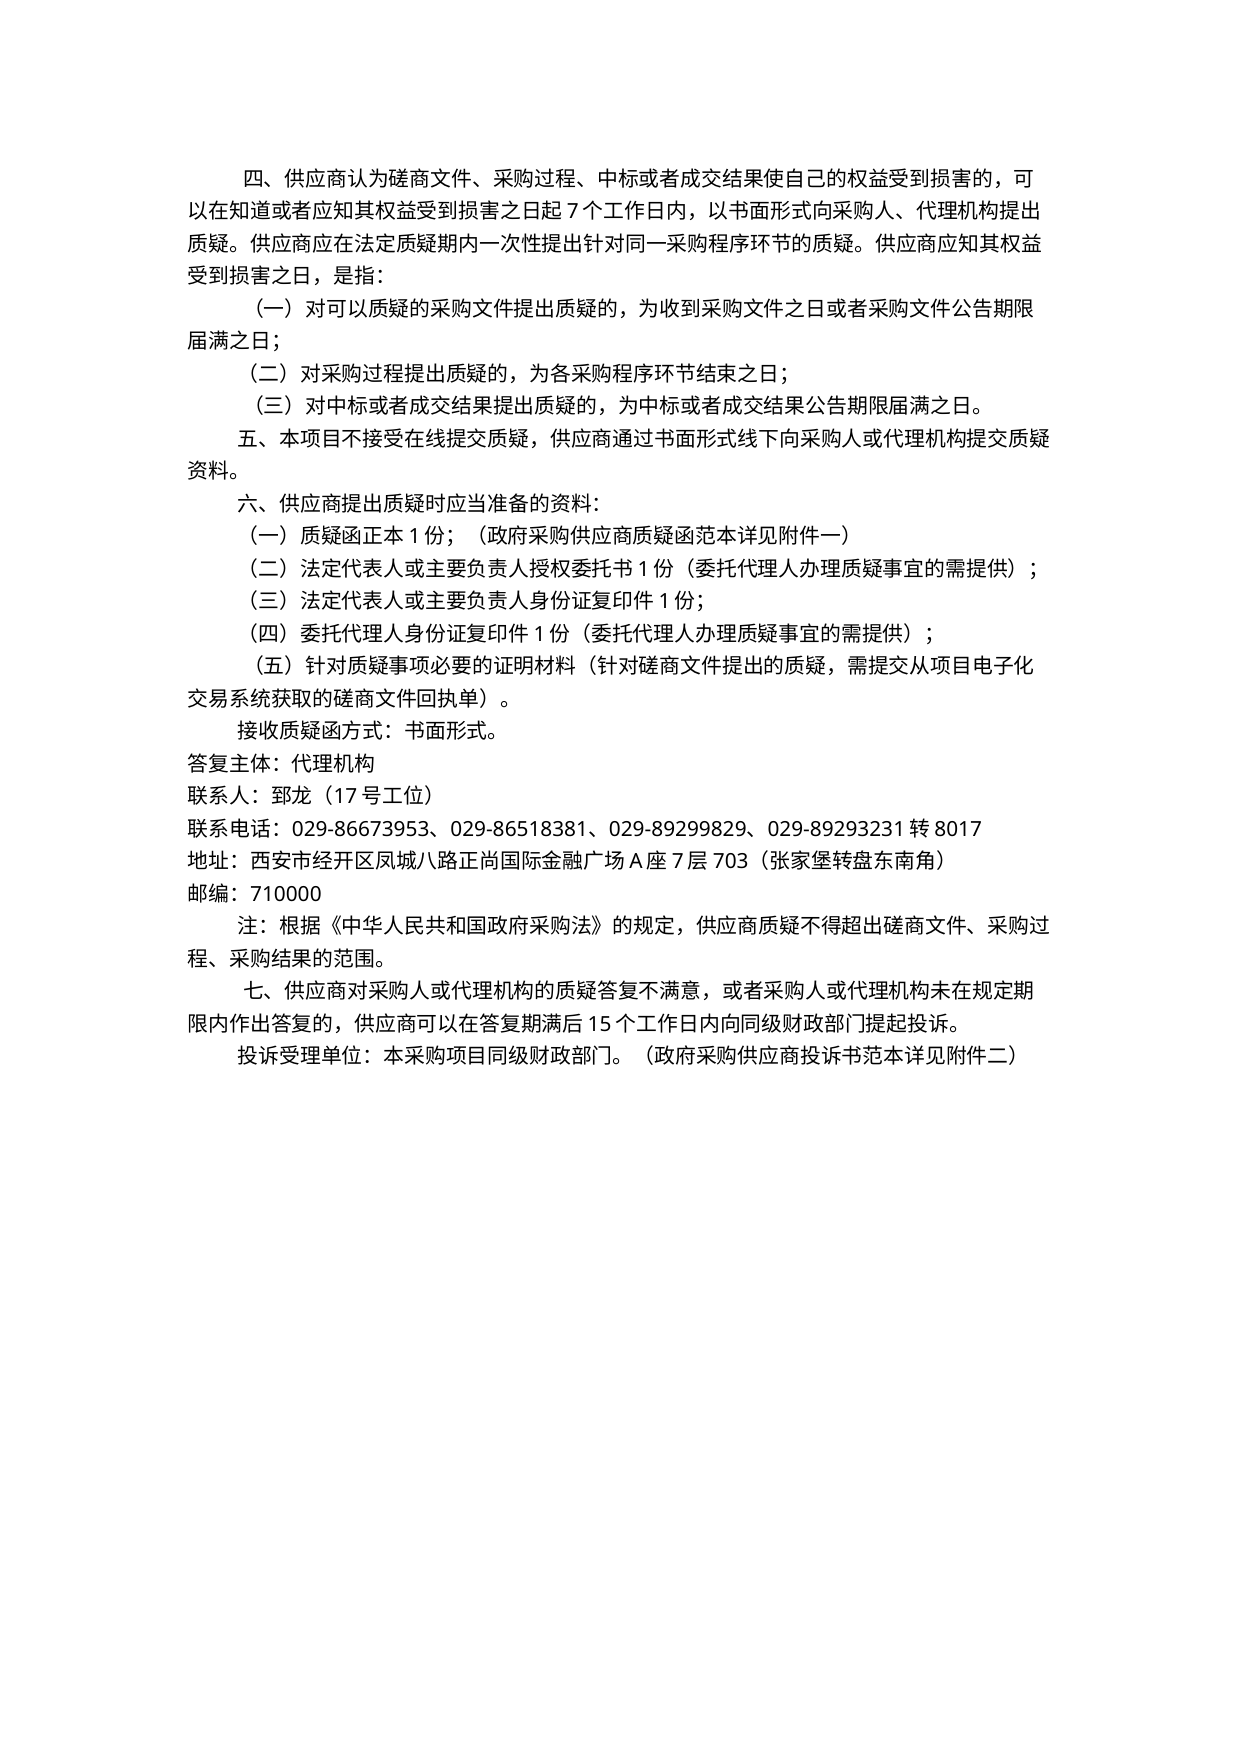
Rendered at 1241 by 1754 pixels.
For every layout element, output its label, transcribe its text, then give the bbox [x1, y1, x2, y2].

text （一）对可以质疑的采购文件提出质疑的，为收到采购文件之日或者采购文件公告期限届满之日； [187, 292, 1053, 357]
text 注：根据《中华人民共和国政府采购法》的规定，供应商质疑不得超出磋商文件、采购过程、采购结果的范围。 [187, 909, 1053, 974]
text （二）法定代表人或主要负责人授权委托书1份（委托代理人办理质疑事宜的需提供）； [187, 552, 1053, 584]
text （二）对采购过程提出质疑的，为各采购程序环节结束之日； [187, 357, 1053, 389]
text 地址：西安市经开区凤城八路正尚国际金融广场A座7层703（张家堡转盘东南角） [187, 844, 1053, 877]
text 四、供应商认为磋商文件、采购过程、中标或者成交结果使自己的权益受到损害的，可以在知道或者应知其权益受到损害之日起7个工作日内，以书面形式向采购人、代理机构提出质疑。供应商应在法定质疑期内一次性提出针对同一采购程序环节的质疑。供应商应知其权益受到损害之日，是指： [187, 162, 1053, 292]
text 七、供应商对采购人或代理机构的质疑答复不满意，或者采购人或代理机构未在规定期限内作出答复的，供应商可以在答复期满后15个工作日内向同级财政部门提起投诉。 [187, 974, 1053, 1039]
text 答复主体：代理机构 [187, 747, 1053, 779]
text 联系人：郅龙（17号工位） [187, 779, 1053, 812]
text （五）针对质疑事项必要的证明材料（针对磋商文件提出的质疑，需提交从项目电子化交易系统获取的磋商文件回执单）。 [187, 649, 1053, 714]
text 六、供应商提出质疑时应当准备的资料： [187, 487, 1053, 519]
text 联系电话：029-86673953、029-86518381、029-89299829、029-89293231转8017 [187, 812, 1053, 844]
text （三）法定代表人或主要负责人身份证复印件1份； [187, 584, 1053, 617]
text 五、本项目不接受在线提交质疑，供应商通过书面形式线下向采购人或代理机构提交质疑资料。 [187, 422, 1053, 487]
text （四）委托代理人身份证复印件1份（委托代理人办理质疑事宜的需提供）； [187, 617, 1053, 649]
text （三）对中标或者成交结果提出质疑的，为中标或者成交结果公告期限届满之日。 [187, 389, 1053, 422]
text 接收质疑函方式：书面形式。 [187, 714, 1053, 747]
text 邮编：710000 [187, 877, 1053, 909]
text 投诉受理单位：本采购项目同级财政部门。（政府采购供应商投诉书范本详见附件二） [187, 1039, 1053, 1072]
text （一）质疑函正本1份；（政府采购供应商质疑函范本详见附件一） [187, 519, 1053, 552]
